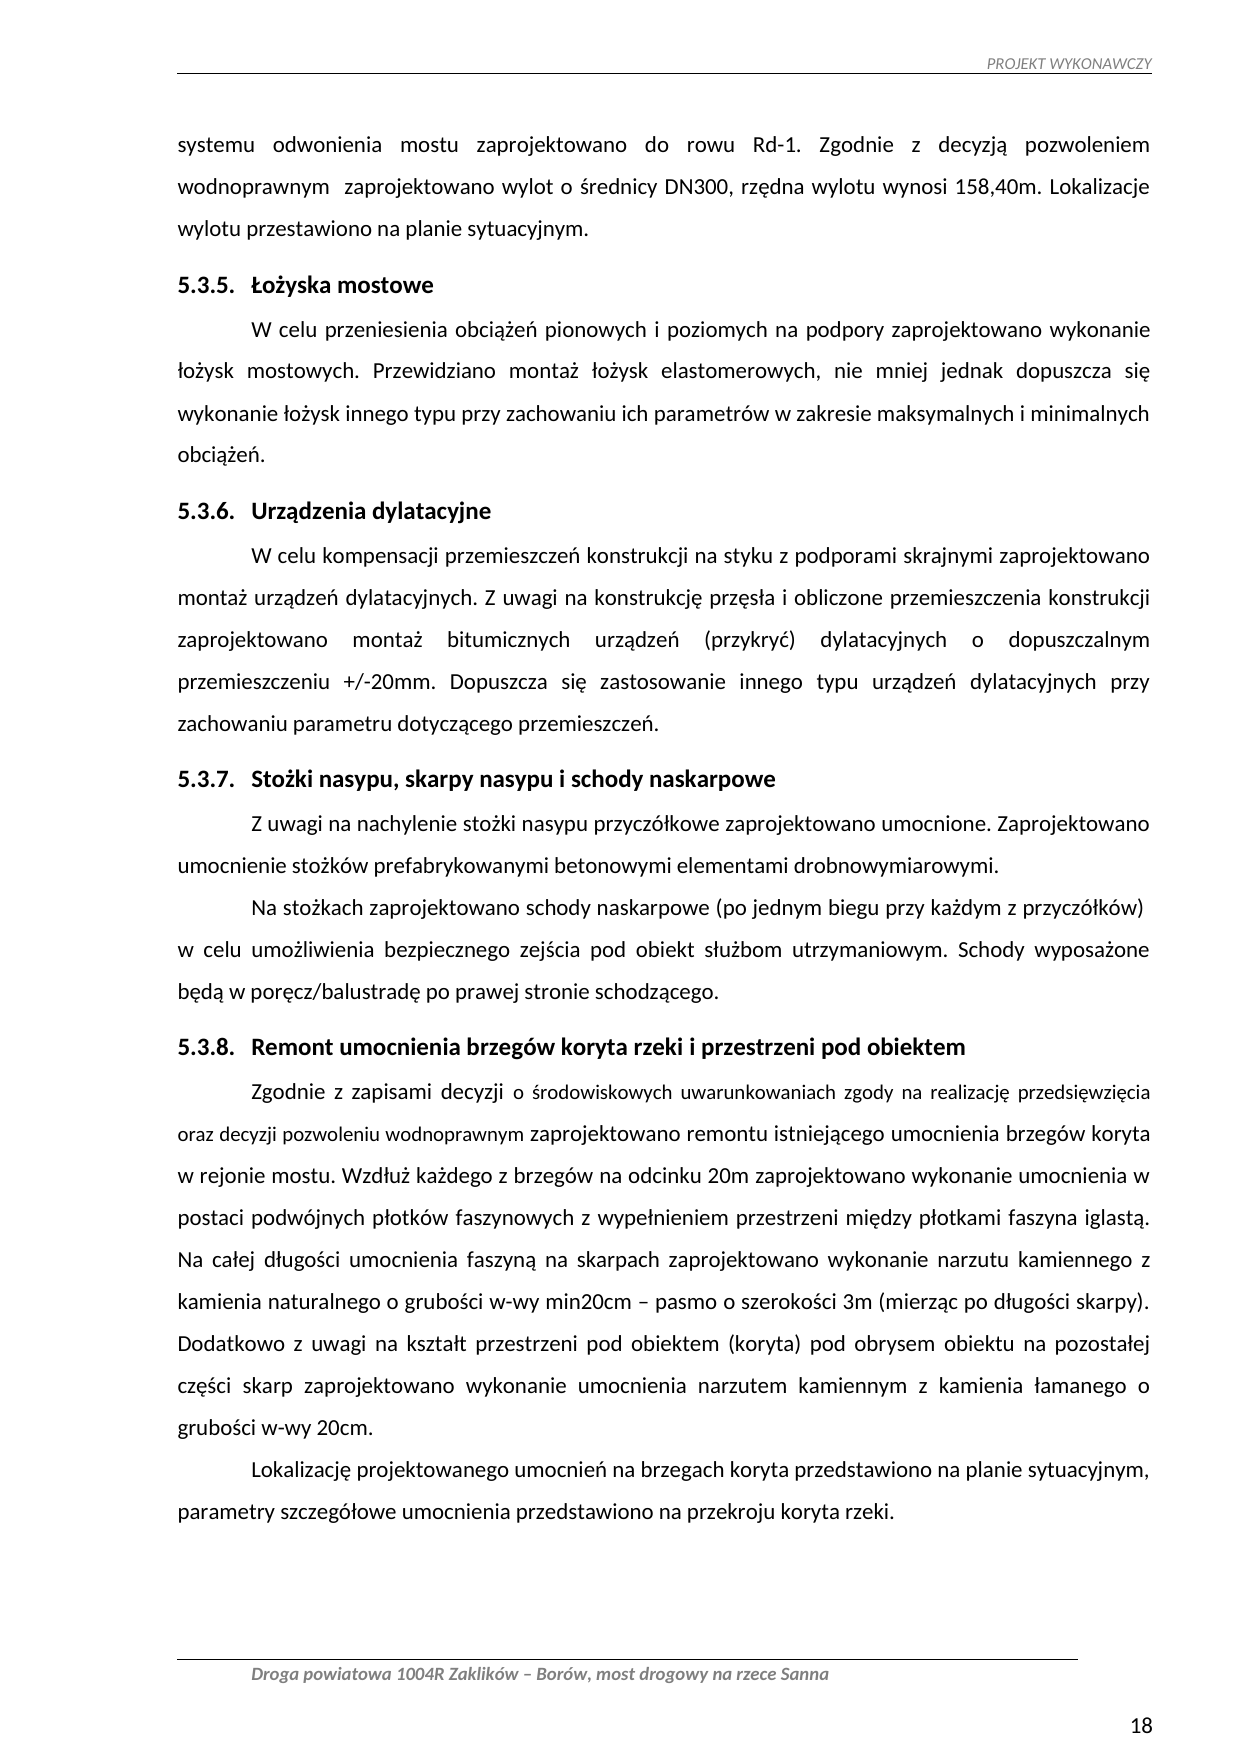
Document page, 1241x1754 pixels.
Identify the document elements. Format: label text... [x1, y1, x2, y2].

subtitle Remont umocnienia brzegów koryta rzeki i przestrzeni pod obiektem [177, 1031, 1152, 1062]
subtitle Stożki nasypu, skarpy nasypu i schody naskarpowe [177, 763, 1152, 794]
list Zgodnie z zapisami decyzji o środowiskowych uwarunkowaniach zgody na realizację przedsięwzięcia oraz decyzji pozwoleniu wodnoprawnym zaprojektowano remontu istniejącego umocnienia brzegów koryta w rejonie mostu. Wzdłuż każdego z brzegów na odcinku 20m zaprojektowano wykonanie umocnienia w postaci podwójnych płotków faszynowych z wypełnieniem przestrzeni między płotkami faszyna iglastą. Na całej długości umocnienia faszyną na skarpach zaprojektowano wykonanie narzutu kamiennego z kamienia naturalnego o grubości w-wy min20cm – pasmo o szerokości 3m (mierząc po długości skarpy). Dodatkowo z uwagi na kształt przestrzeni pod obiektem (koryta) pod obrysem obiektu na pozostałej części skarp zaprojektowano wykonanie umocnienia narzutem kamiennym z kamienia łamanego o grubości w-wy 20cm. [177, 1077, 1152, 1441]
text Na stożkach zaprojektowano schody naskarpowe (po jednym biegu przy każdym z przyczółków) w celu umożliwienia bezpiecznego zejścia pod obiekt służbom utrzymaniowym. Schody wyposażone będą w poręcz/balustradę po prawej stronie schodzącego. [177, 893, 1152, 1005]
text W celu kompensacji przemieszczeń konstrukcji na styku z podporami skrajnymi zaprojektowano montaż urządzeń dylatacyjnych. Z uwagi na konstrukcję przęsła i obliczone przemieszczenia konstrukcji zaprojektowano montaż bitumicznych urządzeń (przykryć) dylatacyjnych o dopuszczalnym przemieszczeniu +/-20mm. Dopuszcza się zastosowanie innego typu urządzeń dylatacyjnych przy zachowaniu parametru dotyczącego przemieszczeń. [177, 541, 1152, 737]
subtitle Łożyska mostowe [177, 269, 1152, 299]
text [177, 131, 1152, 242]
text W celu przeniesienia obciążeń pionowych i poziomych na podpory zaprojektowano wykonanie łożysk mostowych. Przewidziano montaż łożysk elastomerowych, nie mniej jednak dopuszcza się wykonanie łożysk innego typu przy zachowaniu ich parametrów w zakresie maksymalnych i minimalnych obciążeń. [177, 315, 1152, 469]
text Z uwagi na nachylenie stożki nasypu przyczółkowe zaprojektowano umocnione. Zaprojektowano umocnienie stożków prefabrykowanymi betonowymi elementami drobnowymiarowymi. [177, 809, 1152, 879]
subtitle Urządzenia dylatacyjne [177, 495, 1152, 526]
list Lokalizację projektowanego umocnień na brzegach koryta przedstawiono na planie sytuacyjnym, parametry szczegółowe umocnienia przedstawiono na przekroju koryta rzeki. [177, 1455, 1152, 1525]
